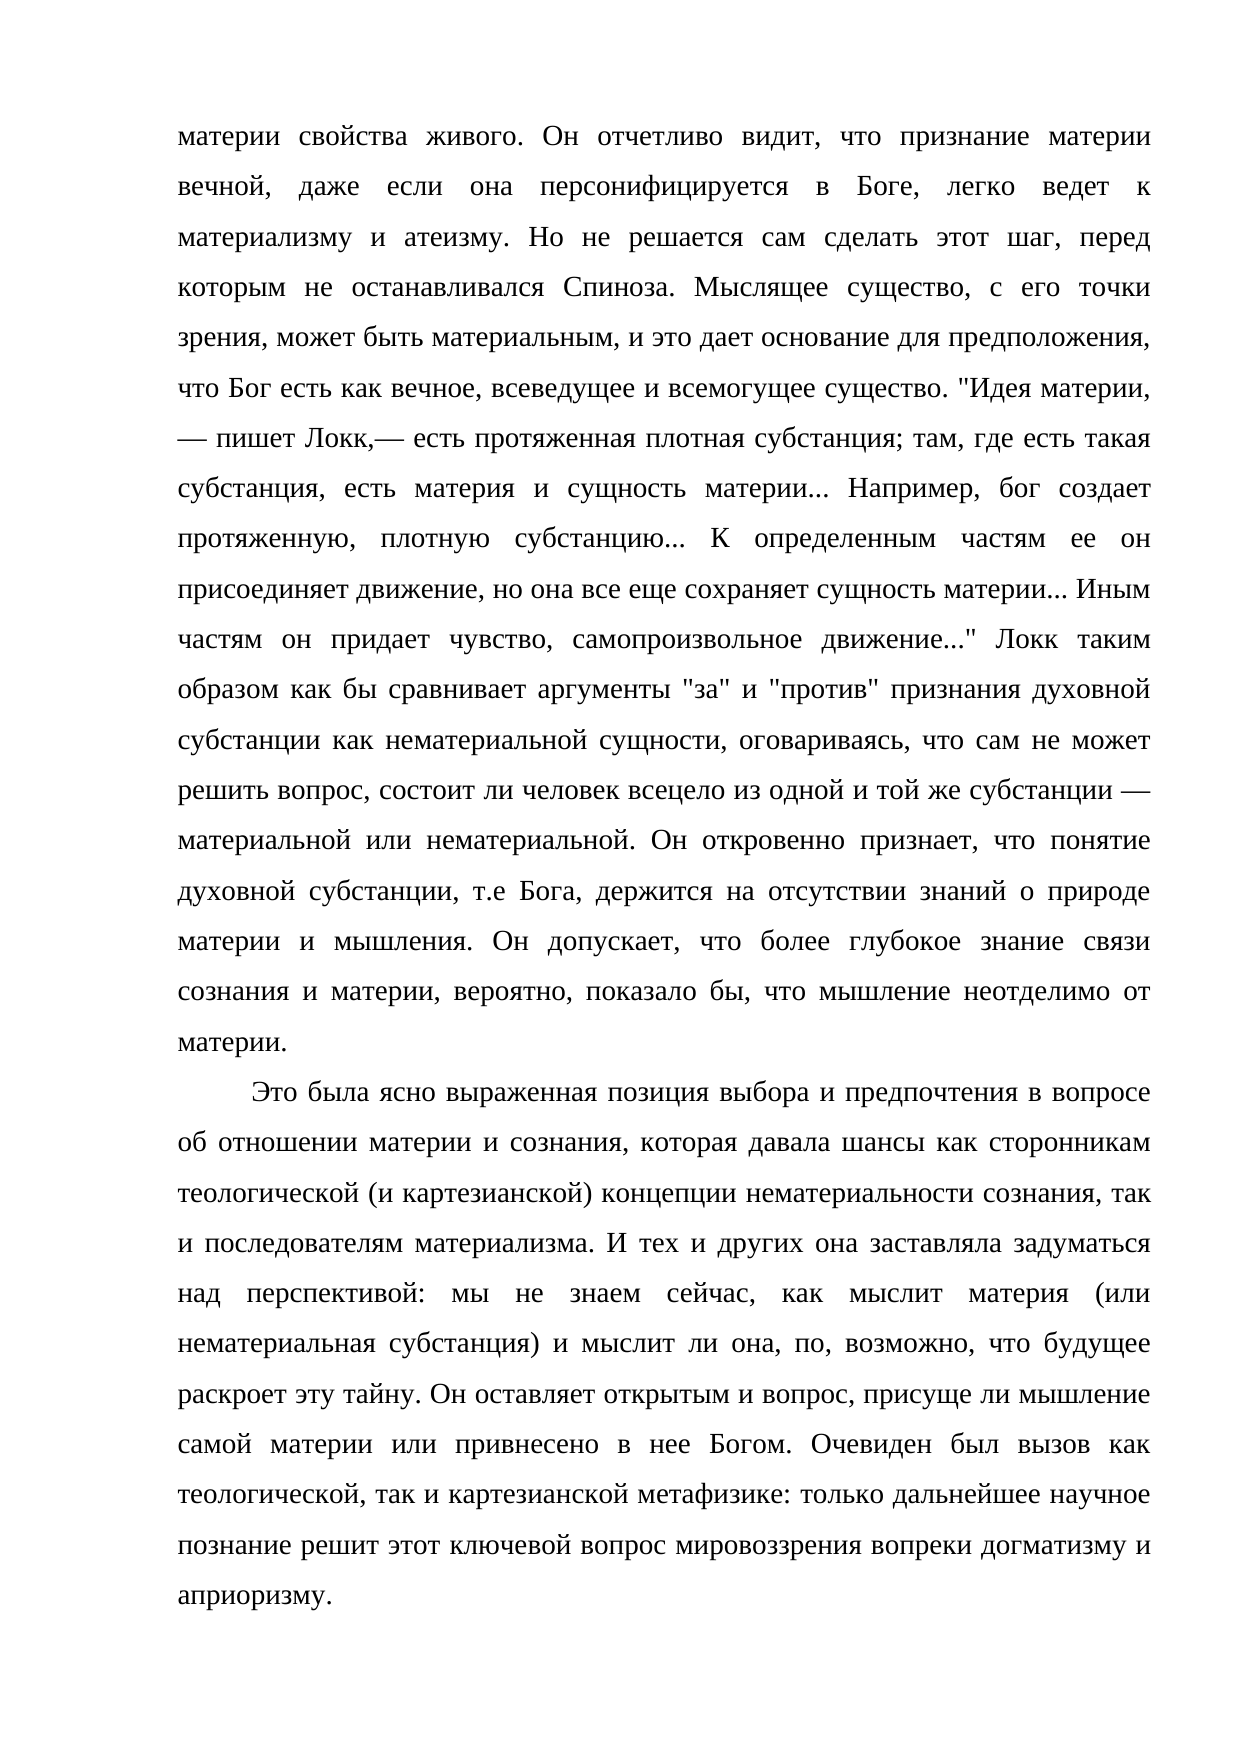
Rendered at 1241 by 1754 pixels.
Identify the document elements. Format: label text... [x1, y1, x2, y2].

text Это была ясно выраженная позиция выбора и предпочтения в вопросе об отношении материи и сознания, которая давала шансы как сторонникам теологической (и картезианской) концепции нематериальности сознания, так и последователям материализма. И тех и других она заставляла задуматься над перспективой: мы не знаем сейчас, как мыслит материя (или нематериальная субстанция) и мыслит ли она, по, возможно, что будущее раскроет эту тайну. Он оставляет открытым и вопрос, присуще ли мышление самой материи или привнесено в нее Богом. Очевиден был вызов как теологической, так и картезианской метафизике: только дальнейшее научное познание решит этот ключевой вопрос мировоззрения вопреки догматизму и априоризму. [177, 1074, 1152, 1611]
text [177, 118, 1152, 1057]
